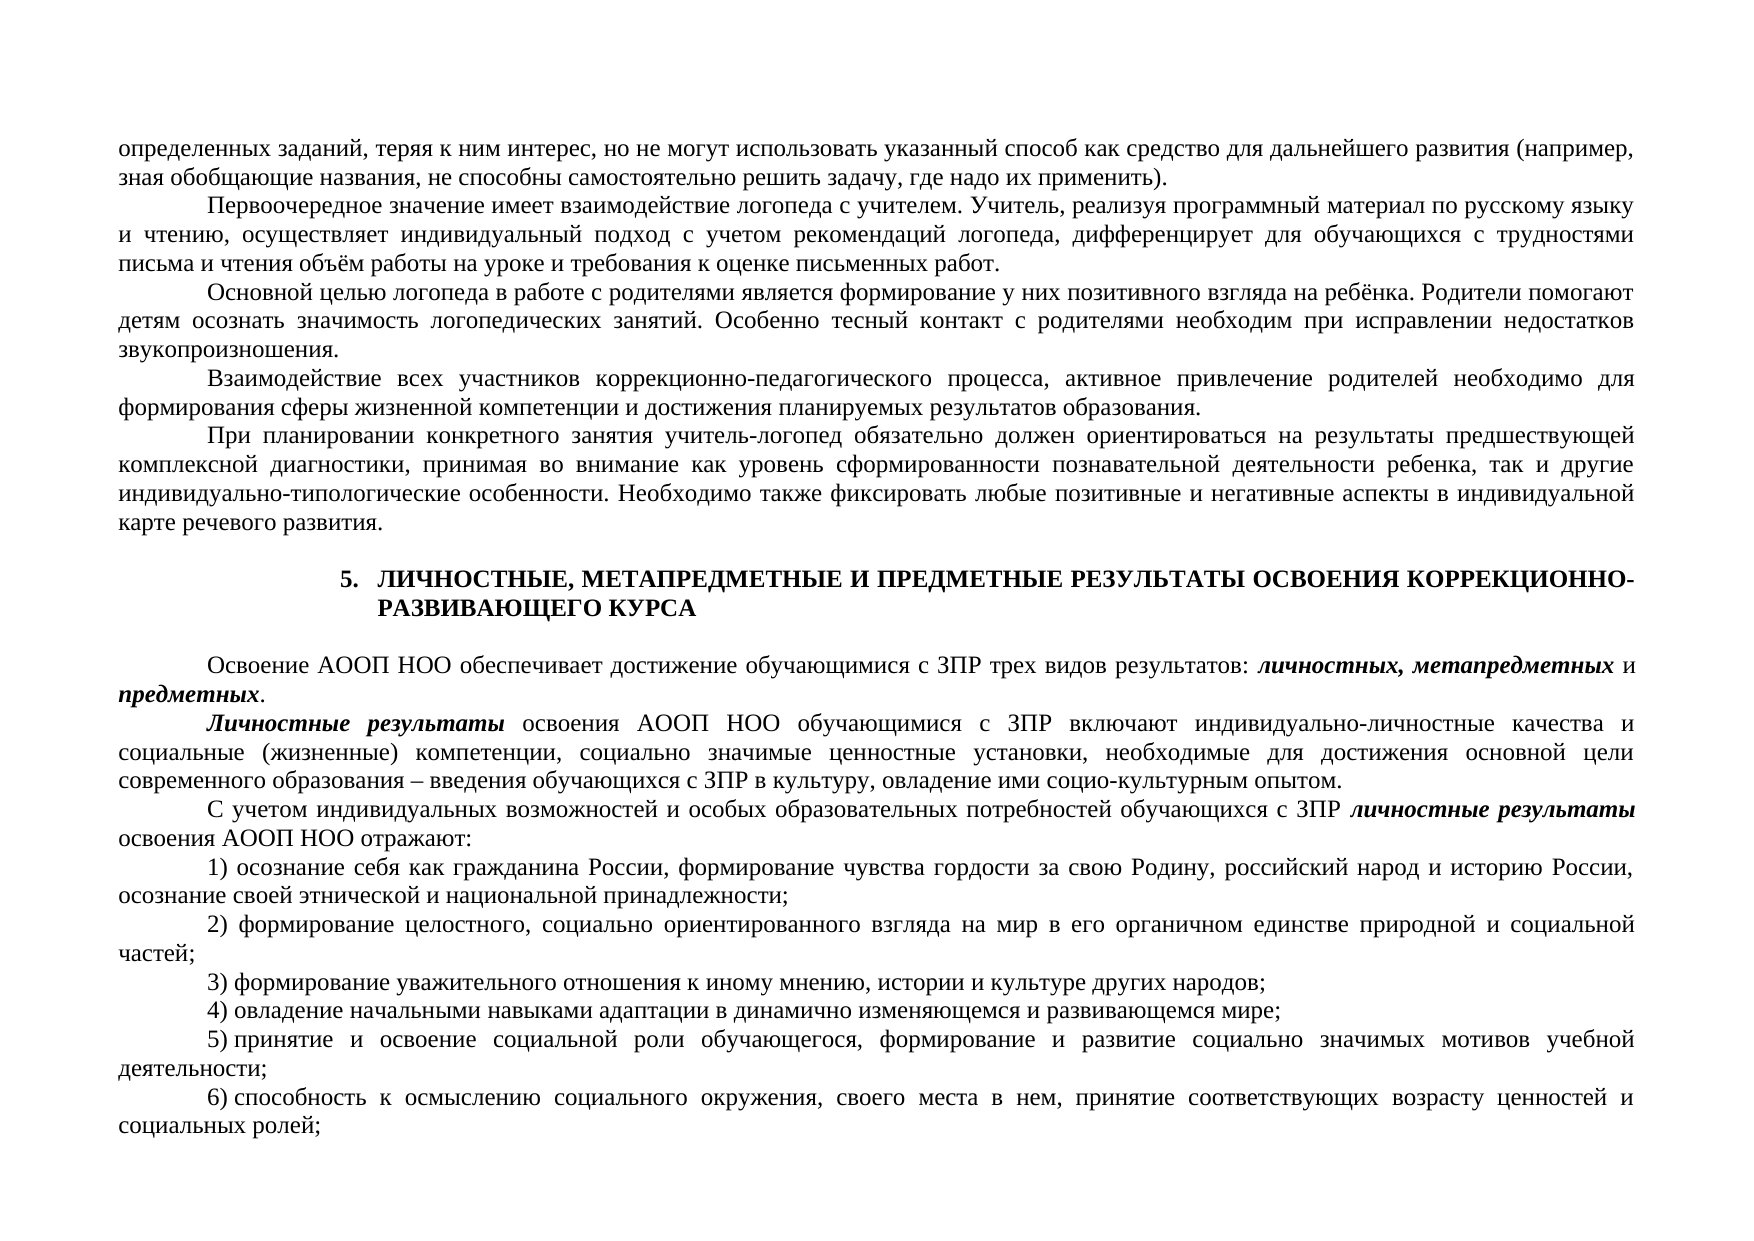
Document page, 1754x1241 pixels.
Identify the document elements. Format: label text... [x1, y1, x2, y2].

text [118, 133, 1636, 190]
text При планировании конкретного занятия учитель-логопед обязательно должен ориентироваться на результаты предшествующей комплексной диагностики, принимая во внимание как уровень сформированности познавательной деятельности ребенка, так и другие индивидуально-типологические особенности. Необходимо также фиксировать любые позитивные и негативные аспекты в индивидуальной карте речевого развития. [118, 420, 1636, 535]
text 3) формирование уважительного отношения к иному мнению, истории и культуре других народов; [118, 967, 1636, 995]
text 4) овладение начальными навыками адаптации в динамично изменяющемся и развивающемся мире; [118, 995, 1636, 1024]
text 5) принятие и освоение социальной роли обучающегося, формирование и развитие социально значимых мотивов учебной деятельности; [118, 1024, 1636, 1082]
text Основной целью логопеда в работе с родителями является формирование у них позитивного взгляда на ребёнка. Родители помогают детям осознать значимость логопедических занятий. Особенно тесный контакт с родителями необходим при исправлении недостатков звукопроизношения. [118, 277, 1636, 363]
list ЛИЧНОСТНЫЕ, МЕТАПРЕДМЕТНЫЕ И ПРЕДМЕТНЫЕ РЕЗУЛЬТАТЫ ОСВОЕНИЯ КОРРЕКЦИОННО-РАЗВИВАЮЩЕГО КУРСА [340, 564, 1636, 622]
text С учетом индивидуальных возможностей и особых образовательных потребностей обучающихся с ЗПР личностные результаты освоения АООП НОО отражают: [118, 794, 1636, 852]
text Взаимодействие всех участников коррекционно-педагогического процесса, активное привлечение родителей необходимо для формирования сферы жизненной компетенции и достижения планируемых результатов образования. [118, 363, 1636, 420]
text Личностные результаты освоения АООП НОО обучающимися с ЗПР включают индивидуально-личностные качества и социальные (жизненные) компетенции, социально значимые ценностные установки, необходимые для достижения основной цели современного образования – введения обучающихся с ЗПР в культуру, овладение ими социо-культурным опытом. [118, 708, 1636, 794]
text 1) осознание себя как гражданина России, формирование чувства гордости за свою Родину, российский народ и историю России, осознание своей этнической и национальной принадлежности; [118, 852, 1636, 909]
text 6) способность к осмыслению социального окружения, своего места в нем, принятие соответствующих возрасту ценностей и социальных ролей; [118, 1082, 1636, 1139]
text 2) формирование целостного, социально ориентированного взгляда на мир в его органичном единстве природной и социальной частей; [118, 909, 1636, 967]
text Освоение АООП НОО обеспечивает достижение обучающимися с ЗПР трех видов результатов: личностных, метапредметных и предметных. [118, 650, 1636, 708]
text Первоочередное значение имеет взаимодействие логопеда с учителем. Учитель, реализуя программный материал по русскому языку и чтению, осуществляет индивидуальный подход с учетом рекомендаций логопеда, дифференцирует для обучающихся с трудностями письма и чтения объём работы на уроке и требования к оценке письменных работ. [118, 190, 1636, 277]
